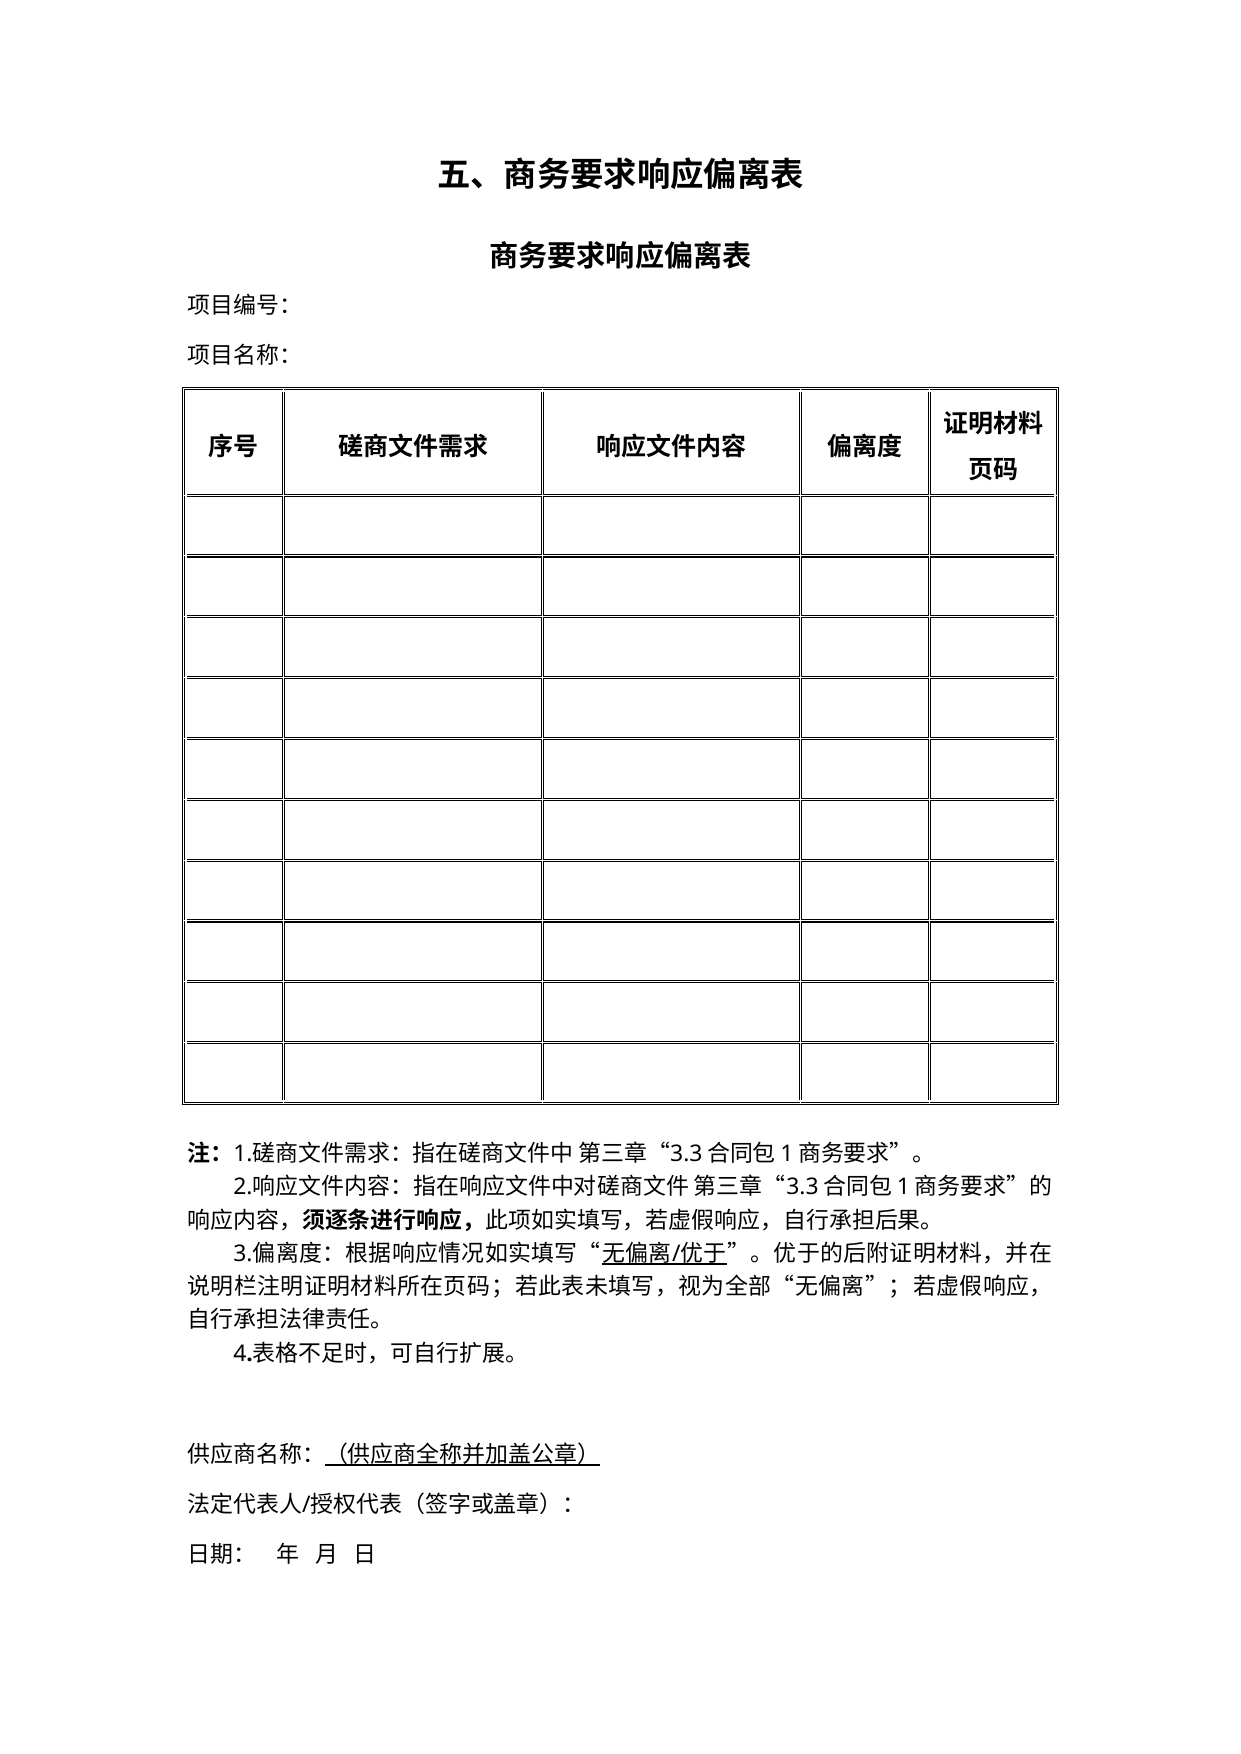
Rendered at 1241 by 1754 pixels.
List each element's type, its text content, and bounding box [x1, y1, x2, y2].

table_cell [185, 798, 282, 858]
table_header 偏离度 [800, 390, 929, 493]
table_cell [542, 1044, 800, 1102]
table_cell [285, 862, 541, 919]
text 供应商名称：（供应商全称并加盖公章） [187, 1436, 1053, 1469]
table_cell [285, 679, 541, 737]
text 法定代表人/授权代表（签字或盖章）： [187, 1486, 1053, 1519]
table_header 证明材料页码 [929, 390, 1056, 493]
table_cell [544, 618, 799, 676]
table_cell [929, 980, 1057, 1041]
table_cell [285, 801, 541, 858]
table_cell [802, 740, 928, 798]
table_cell [931, 798, 1056, 858]
text 项目名称： [187, 337, 1053, 370]
table_cell [544, 740, 799, 798]
table_cell [185, 494, 282, 554]
table_cell [285, 618, 541, 676]
table_cell [931, 494, 1056, 554]
table_cell [544, 558, 799, 615]
table_cell [183, 1041, 284, 1102]
table_cell [544, 923, 799, 980]
table_cell [544, 801, 799, 858]
table_cell [183, 676, 284, 737]
text 3.偏离度：根据响应情况如实填写“无偏离/优于”。优于的后附证明材料，并在说明栏注明证明材料所在页码；若此表未填写，视为全部“无偏离”；若虚假响应，自行承担法律责任。 [187, 1235, 1053, 1334]
table_cell [285, 923, 541, 980]
table_cell [285, 983, 541, 1041]
table_header 磋商文件需求 [284, 390, 542, 493]
table_cell [929, 615, 1057, 676]
table_cell [183, 980, 284, 1041]
table_cell [185, 737, 282, 798]
text 商务要求响应偏离表 [187, 232, 1053, 275]
table_cell [544, 497, 799, 554]
table_cell [802, 618, 928, 676]
table_cell [285, 497, 541, 554]
table_cell [802, 801, 928, 858]
text 项目编号： [187, 287, 1053, 321]
text 4.表格不足时，可自行扩展。 [187, 1334, 1053, 1368]
table_cell [285, 558, 541, 615]
table_cell [802, 983, 928, 1041]
table_cell [183, 554, 284, 615]
text 五、商务要求响应偏离表 [187, 148, 1053, 196]
table_cell [285, 740, 541, 798]
table_cell [183, 615, 284, 676]
table_cell [929, 919, 1057, 980]
table_cell [802, 923, 928, 980]
table_cell [802, 679, 928, 737]
table_header 序号 [185, 388, 284, 493]
table_cell [544, 679, 799, 737]
text 2.响应文件内容：指在响应文件中对磋商文件 第三章“3.3合同包1商务要求”的响应内容，须逐条进行响应，此项如实填写，若虚假响应，自行承担后果。 [187, 1168, 1053, 1235]
table_cell [931, 859, 1056, 919]
table_cell [544, 983, 799, 1041]
table_cell [800, 1044, 929, 1102]
table_cell [929, 1041, 1057, 1102]
table_cell [929, 676, 1057, 737]
table_header 响应文件内容 [542, 390, 800, 493]
table_cell [802, 862, 928, 919]
table_cell [802, 497, 928, 554]
table_cell [185, 859, 282, 919]
text 注：1.磋商文件需求：指在磋商文件中 第三章“3.3合同包1商务要求”。 [187, 1135, 1053, 1168]
table_cell [802, 558, 928, 615]
table_cell [931, 737, 1056, 798]
table_cell [183, 919, 284, 980]
table_cell [544, 862, 799, 919]
text 日期： 年 月 日 [187, 1536, 1053, 1569]
table_cell [284, 1044, 542, 1102]
table_cell [929, 554, 1057, 615]
